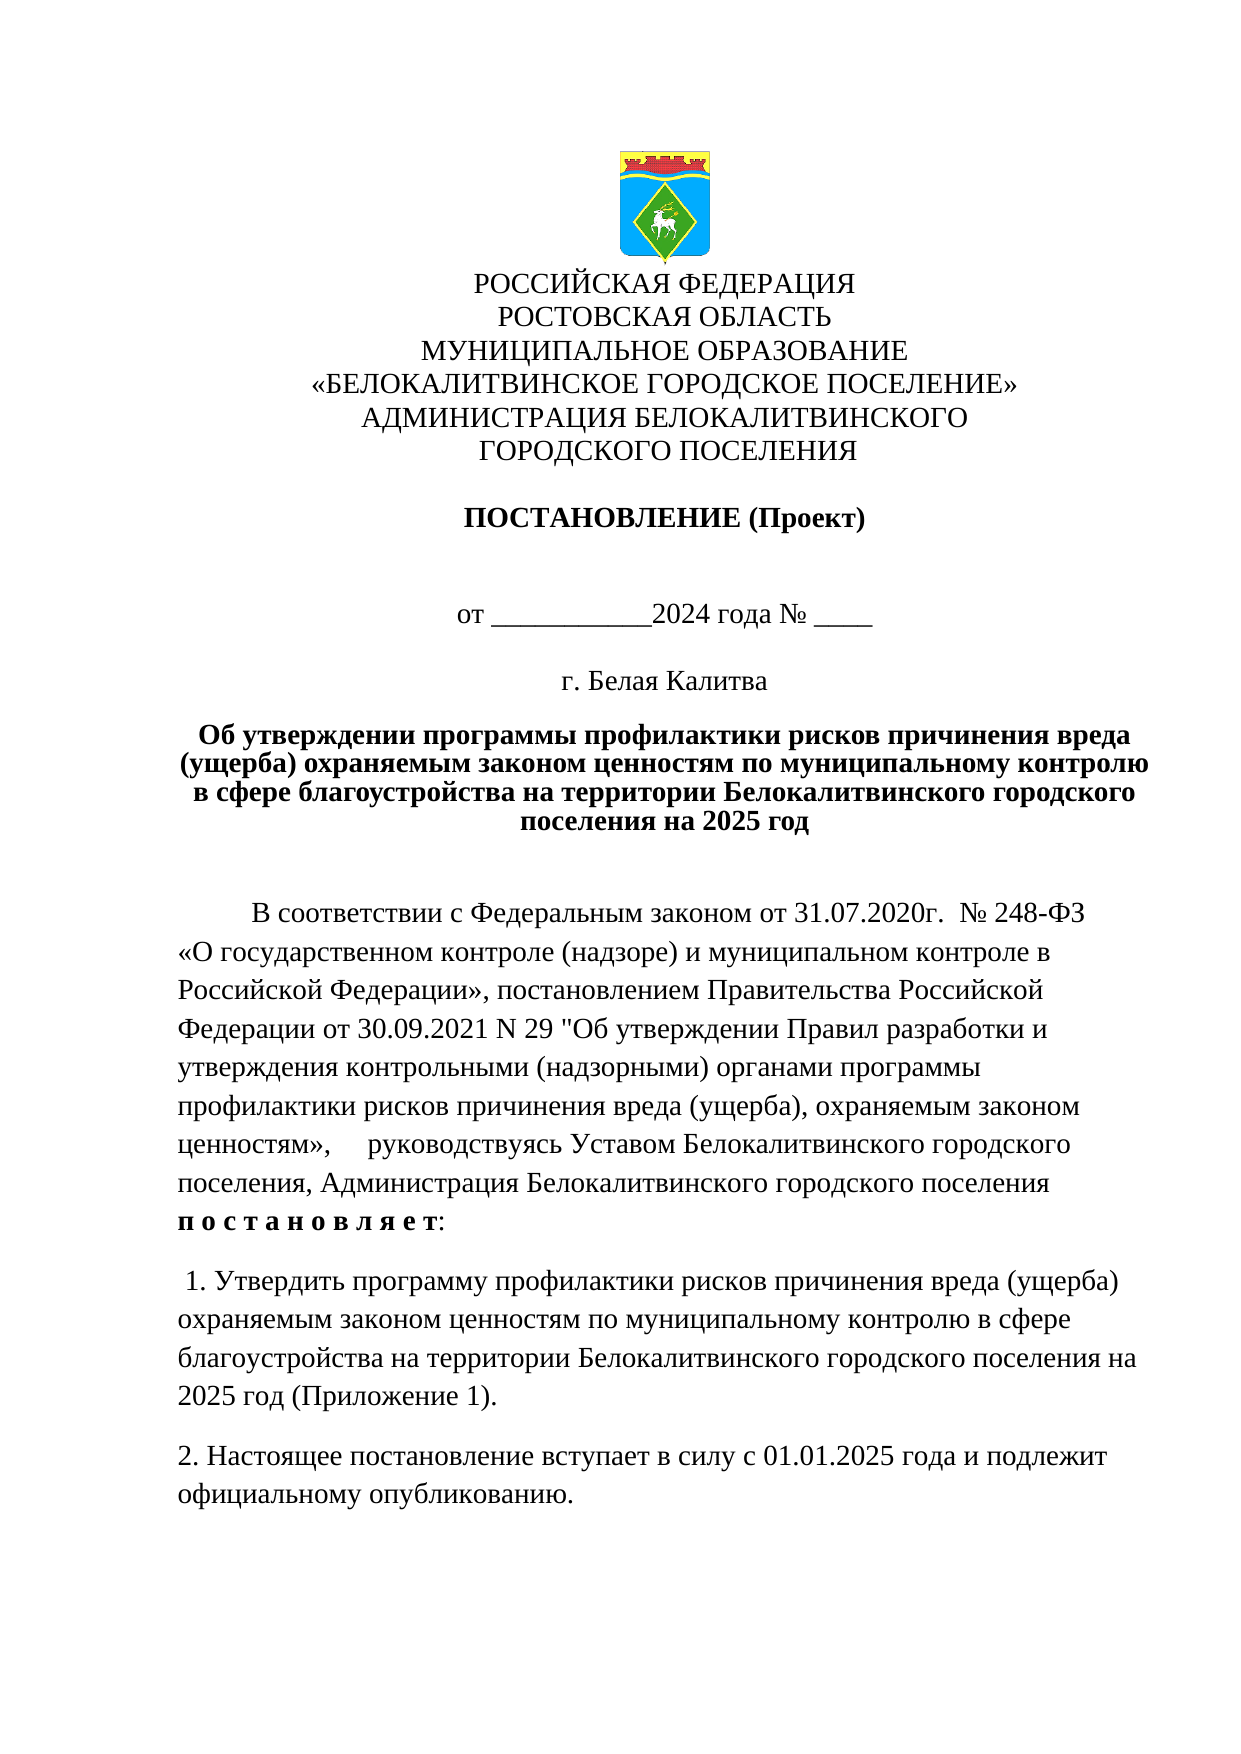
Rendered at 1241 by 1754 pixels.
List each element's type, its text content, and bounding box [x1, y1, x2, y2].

text 1. Утвердить программу профилактики рисков причинения вреда (ущерба) охраняемым законом ценностям по муниципальному контролю в сфере благоустройства на территории Белокалитвинского городского поселения на 2025 год (Приложение 1). [177, 1263, 1152, 1412]
text Об утверждении программы профилактики рисков причинения вреда (ущерба) охраняемым законом ценностям по муниципальному контролю в сфере благоустройства на территории Белокалитвинского городского поселения на 2025 год [177, 722, 1152, 836]
picture [619, 151, 710, 174]
text МУНИЦИПАЛЬНОЕ ОБРАЗОВАНИЕ [177, 333, 1152, 366]
picture [619, 183, 710, 266]
text ГОРОДСКОГО ПОСЕЛЕНИЯ [177, 433, 1152, 467]
text ПОСТАНОВЛЕНИЕ (Проект) [177, 501, 1152, 534]
text АДМИНИСТРАЦИЯ БЕЛОКАЛИТВИНСКОГО [177, 400, 1152, 433]
text В соответствии с Федеральным законом от 31.07.2020г. № 248-ФЗ «О государственном контроле (надзоре) и муниципальном контроле в Российской Федерации», постановлением Правительства Российской Федерации от 30.09.2021 N 29 "Об утверждении Правил разработки и утверждения контрольными (надзорными) органами программы профилактики рисков причинения вреда (ущерба), охраняемым законом ценностям», руководствуясь Уставом Белокалитвинского городского поселения, Администрация Белокалитвинского городского поселения п о с т а н о в л я е т: [177, 895, 1152, 1237]
text РОСТОВСКАЯ ОБЛАСТЬ [177, 299, 1152, 333]
text «БЕЛОКАЛИТВИНСКОЕ ГОРОДСКОЕ ПОСЕЛЕНИЕ» [177, 366, 1152, 400]
text г. Белая Калитва [177, 663, 1152, 697]
picture [619, 174, 710, 180]
text от ___________2024 года № ____ [177, 596, 1152, 629]
text РОССИЙСКАЯ ФЕДЕРАЦИЯ [177, 266, 1152, 299]
text 2. Настоящее постановление вступает в силу с 01.01.2025 года и подлежит официальному опубликованию. [177, 1438, 1152, 1510]
